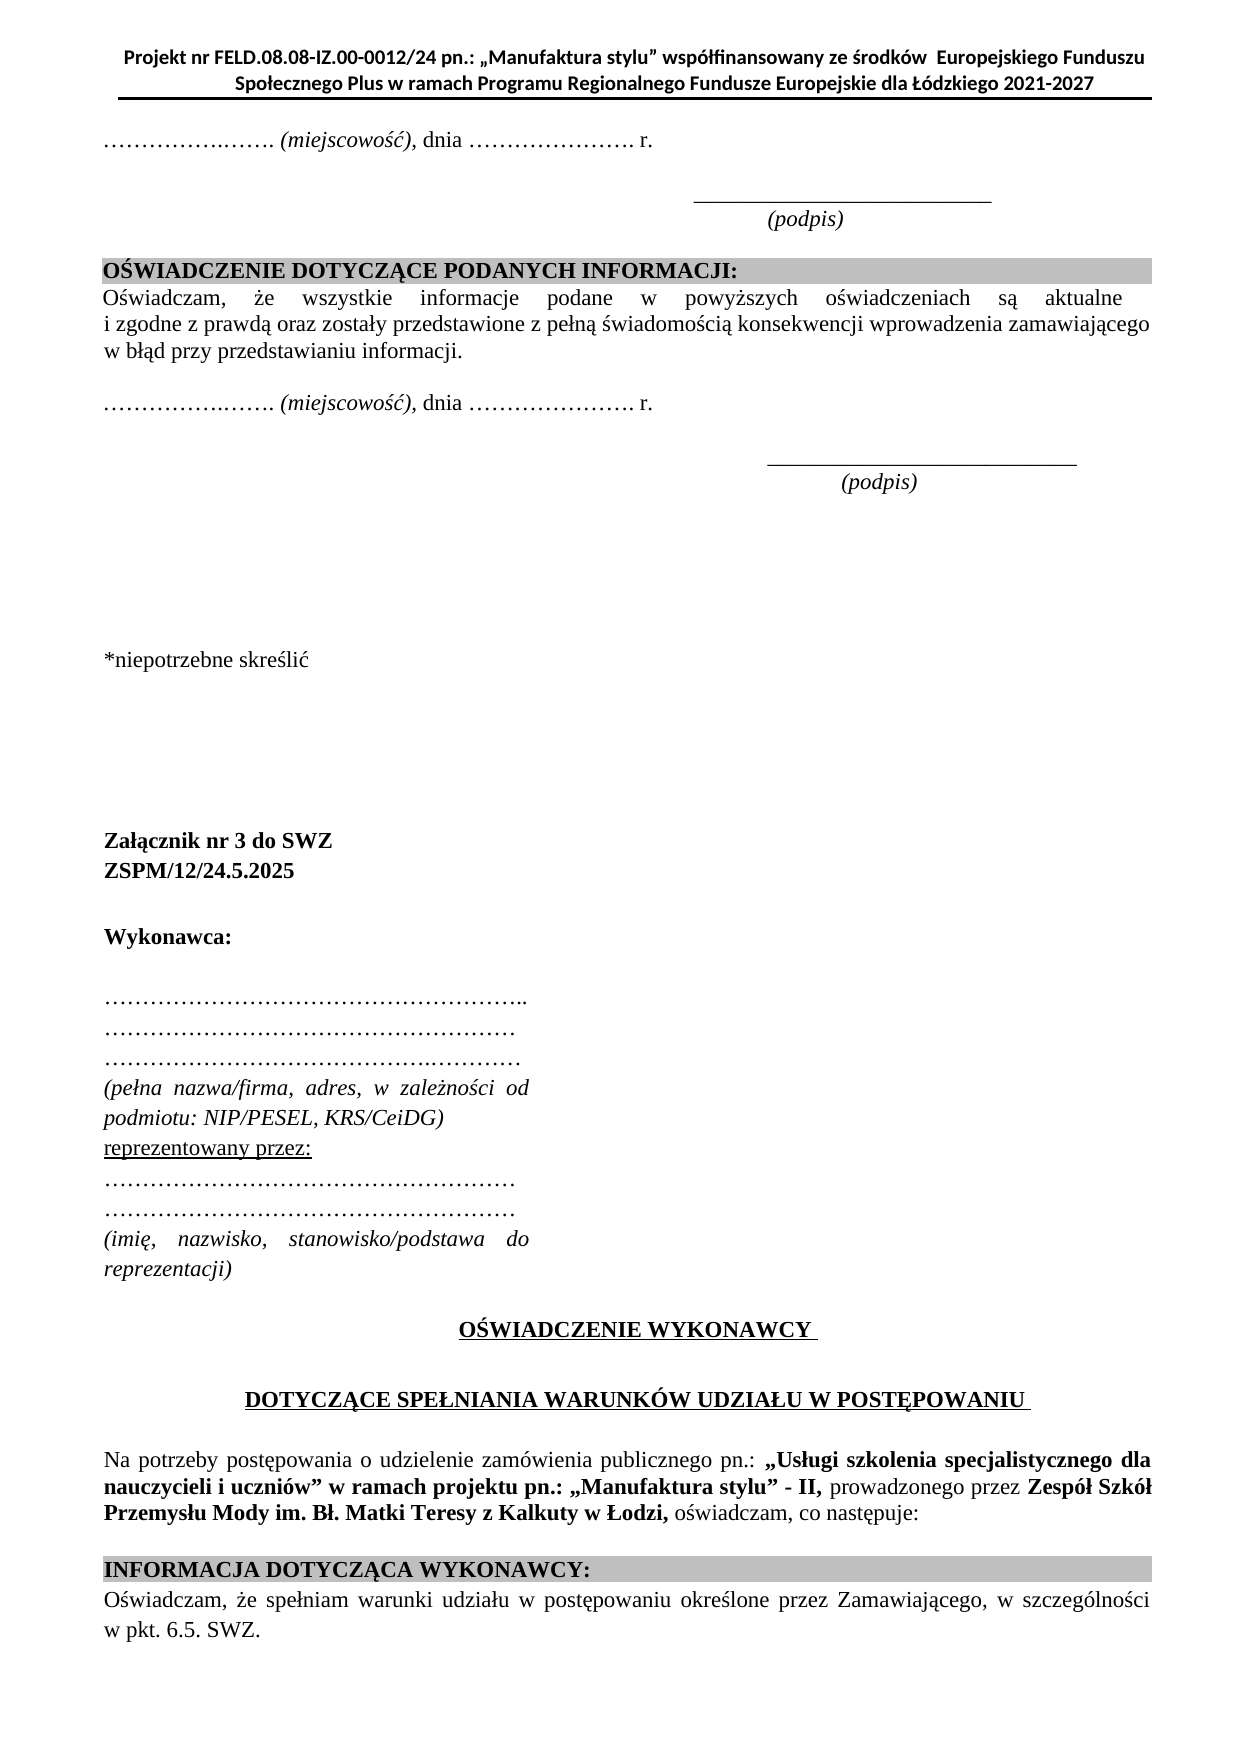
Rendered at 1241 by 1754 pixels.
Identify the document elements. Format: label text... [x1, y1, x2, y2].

text ……………………………………………………………………………………………… [103, 1165, 532, 1221]
text ___________________________ [102, 442, 1152, 468]
text Oświadczam, że spełniam warunki udziału w postępowaniu określone przez Zamawiającego, w szczególności w pkt. 6.5. SWZ. [103, 1586, 1152, 1642]
text *niepotrzebne skreślić [103, 646, 1152, 672]
text (pełna nazwa/firma, adres, w zależności od podmiotu: NIP/PESEL, KRS/CeiDG) [103, 1074, 532, 1131]
text (podpis) [693, 205, 1152, 231]
text (imię, nazwisko, stanowisko/podstawa do reprezentacji) [103, 1225, 532, 1282]
text Wykonawca: [103, 923, 1152, 949]
text OŚWIADCZENIE WYKONAWCY [118, 1316, 1152, 1342]
text ………………………………………………..…………………………………………………………………………………….………… [103, 983, 532, 1070]
text Na potrzeby postępowania o udzielenie zamówienia publicznego pn.: „Usługi szkolenia specjalistycznego dla nauczycieli i uczniów” w ramach projektu pn.: „Manufaktura stylu” - II, prowadzonego przez Zespół Szkół Przemysłu Mody im. Bł. Matki Teresy z Kalkuty w Łodzi, oświadczam, co następuje: [103, 1446, 1152, 1526]
text (podpis) [693, 468, 1152, 495]
text OŚWIADCZENIE DOTYCZĄCE PODANYCH INFORMACJI: [102, 258, 1152, 284]
text DOTYCZĄCE SPEŁNIANIA WARUNKÓW UDZIAŁU W POSTĘPOWANIU [118, 1386, 1152, 1412]
text INFORMACJA DOTYCZĄCA WYKONAWCY: [103, 1556, 1152, 1582]
text ZSPM/12/24.5.2025 [103, 857, 1152, 884]
text Oświadczam, że wszystkie informacje podane w powyższych oświadczeniach są aktualne i zgodne z prawdą oraz zostały przedstawione z pełną świadomością konsekwencji wprowadzenia zamawiającego w błąd przy przedstawianiu informacji. [102, 284, 1152, 363]
text Załącznik nr 3 do SWZ [103, 827, 1152, 853]
text reprezentowany przez: [103, 1134, 1152, 1161]
text …………….……. (miejscowość), dnia …………………. r. [102, 126, 1152, 152]
text __________________________ [102, 178, 1152, 205]
text …………….……. (miejscowość), dnia …………………. r. [102, 389, 1152, 416]
